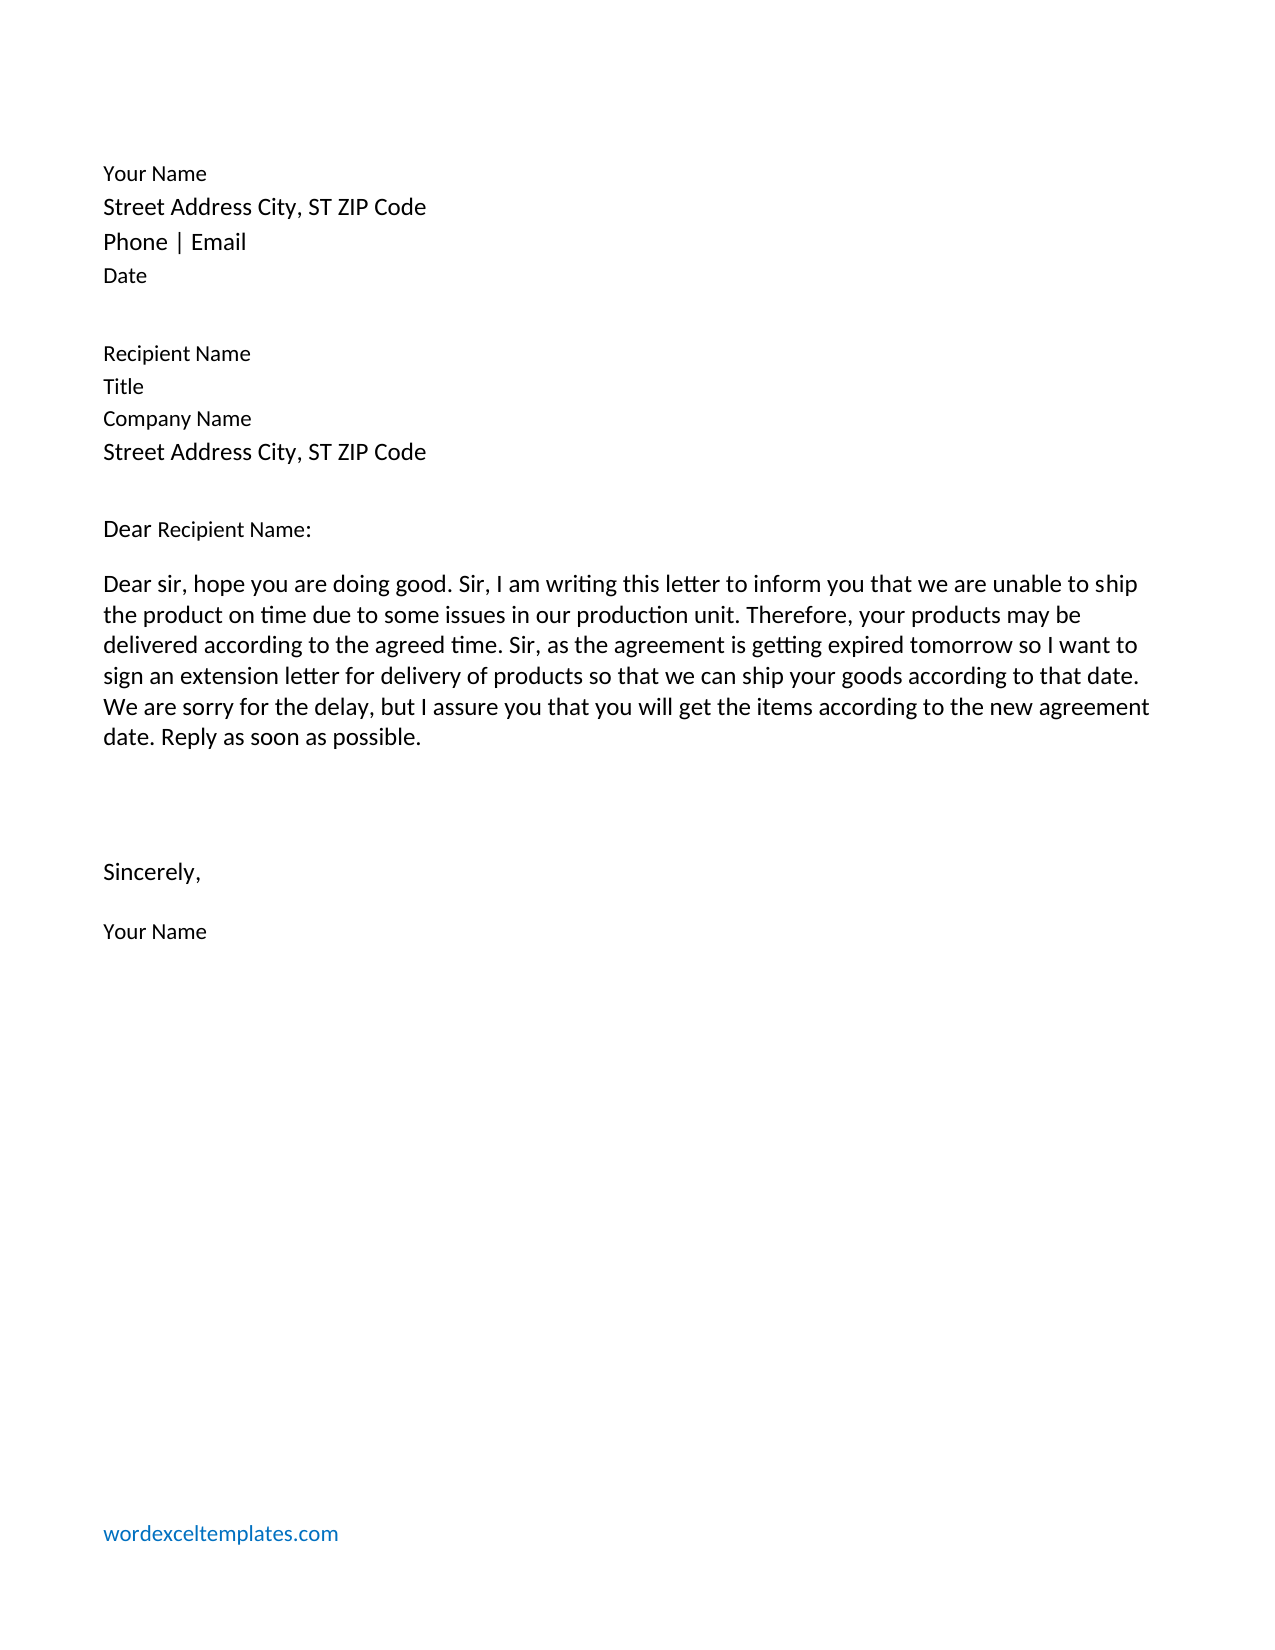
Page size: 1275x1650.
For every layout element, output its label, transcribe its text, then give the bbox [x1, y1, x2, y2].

text Dear sir, hope you are doing good. Sir, I am writing this letter to inform you that we are unable to ship the product on time due to some issues in our production unit. Therefore, your products may be delivered according to the agreed time. Sir, as the agreement is getting expired tomorrow so I want to sign an extension letter for delivery of products so that we can ship your goods according to that date. We are sorry for the delay, but I assure you that you will get the items according to the new agreement date. Reply as soon as possible. [422, 569, 1172, 752]
text , [103, 856, 1172, 945]
text Dear : [103, 513, 1172, 543]
text | [103, 227, 1172, 257]
